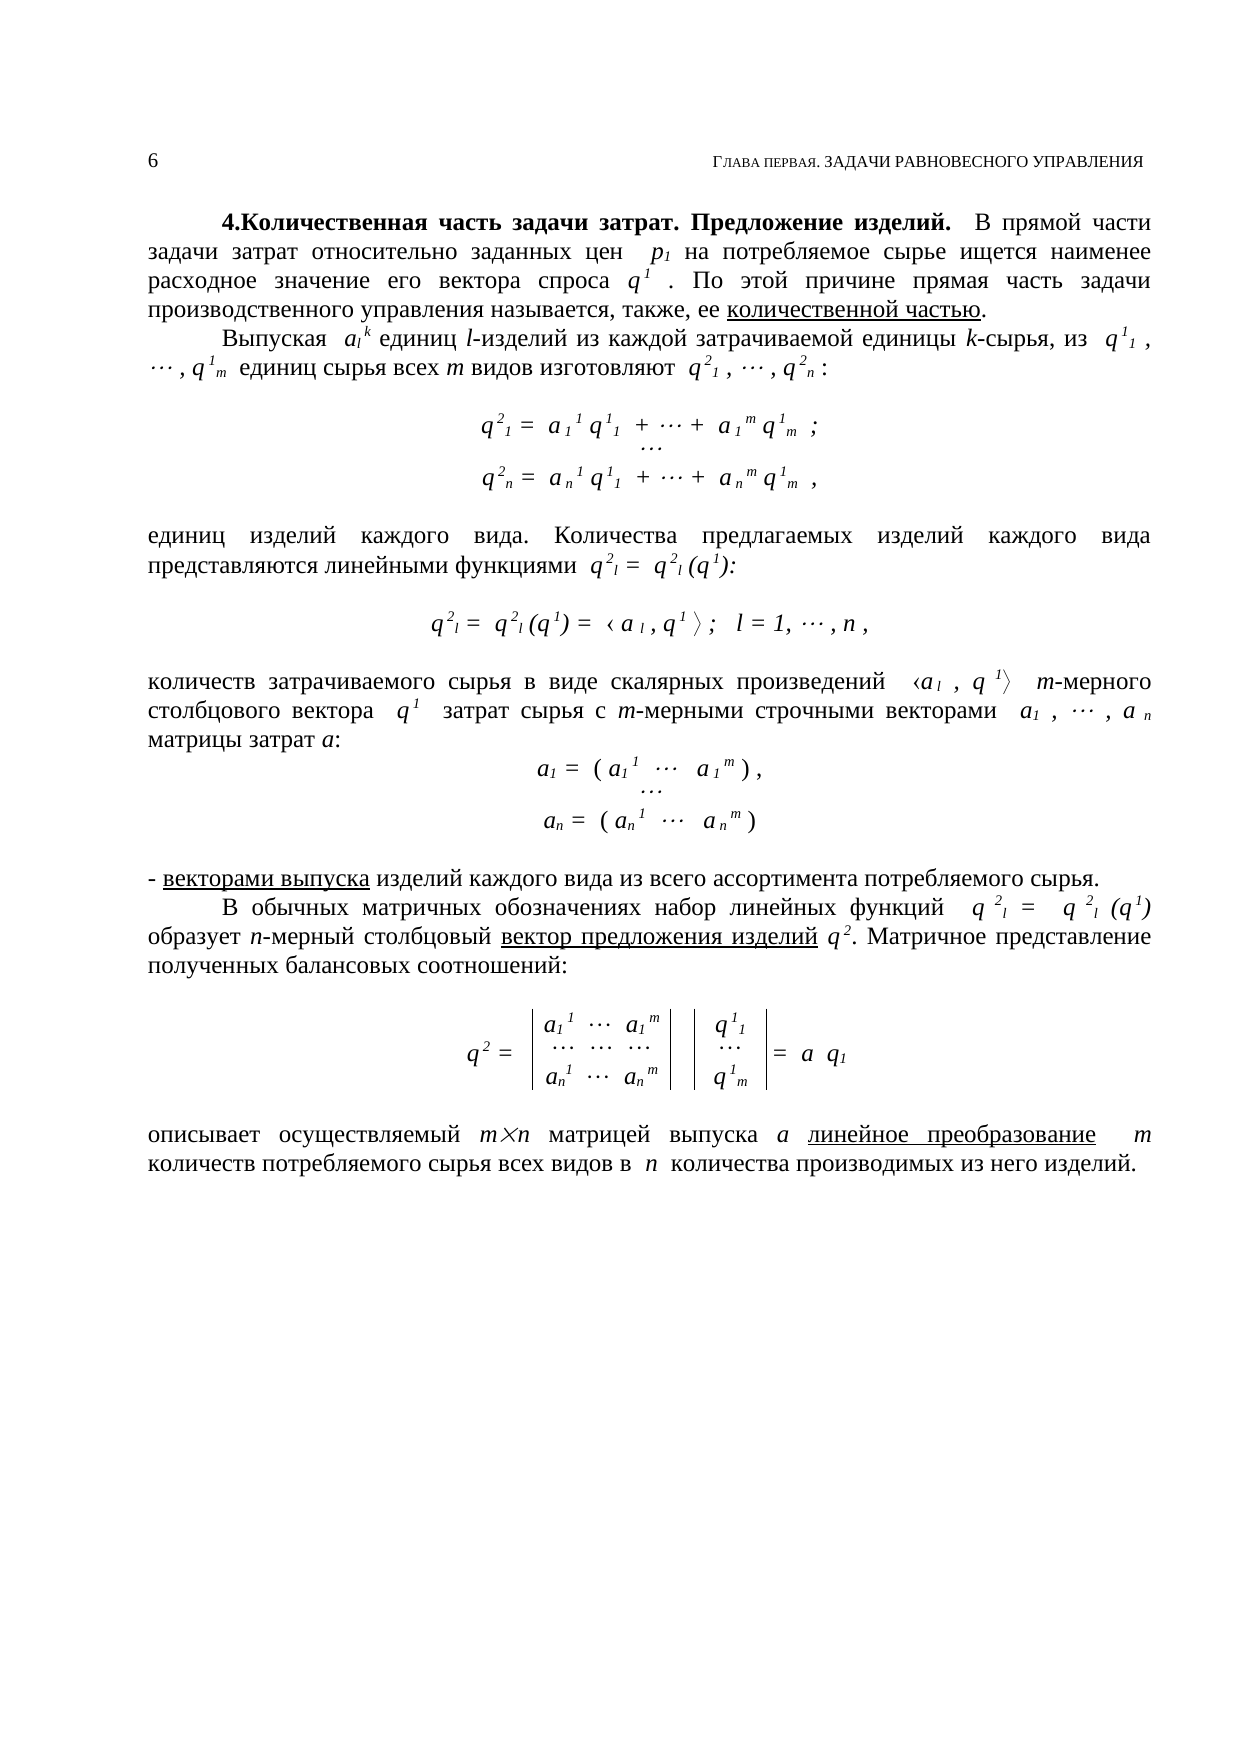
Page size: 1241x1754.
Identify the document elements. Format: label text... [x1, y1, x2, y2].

table_header [671, 1009, 694, 1089]
table_header q 11 q 1m [695, 1009, 766, 1089]
text a1 = ( a1 1 a 1 m ) , [148, 753, 1152, 782]
text количеств затрачиваемого сырья в виде скалярных произведений a l , q 1 m-мерного столбцового вектора q 1 затрат сырья с m-мерными строчными векторами a1 , , a n матрицы затрат a: [148, 666, 1152, 753]
text В обычных матричных обозначениях набор линейных функций q 2l = q 2l (q 1) образует n-мерный столбцовый вектор предложения изделий q 2. Матричное представление полученных балансовых соотношений: [148, 892, 1152, 979]
text 4.Количественная часть задачи затрат. Предложение изделий. В прямой части задачи затрат относительно заданных цен p1 на потребляемое сырье ищется наименее расходное значение его вектора спроса q 1 . По этой причине прямая часть задачи производственного управления называется, также, ее количественной частью. [148, 207, 1152, 323]
text an = ( an 1 a n m ) [148, 805, 1152, 834]
table_header = a q1 [767, 1009, 852, 1089]
text единиц изделий каждого вида. Количества предлагаемых изделий каждого вида представляются линейными функциями q 2l = q 2l (q 1): [148, 520, 1152, 578]
table_header q 2 = [448, 1009, 532, 1089]
text описывает осуществляемый mn матрицей выпуска a линейное преобразование m количеств потребляемого сырья всех видов в n количества производимых из него изделий. [148, 1119, 1152, 1177]
text - векторами выпуска изделий каждого вида из всего ассортимента потребляемого сырья. [148, 863, 1152, 892]
text q 2l = q 2l (q 1) = a l , q 1 ; l = 1, , n , [148, 608, 1152, 637]
table_header a1 1 a1 m an1 an m [533, 1009, 670, 1089]
text q 21 = a 1 1 q 11 + + a 1 m q 1m ; [148, 410, 1152, 439]
text q 2n = a n 1 q 11 + + a n m q 1m , [148, 462, 1152, 491]
text Выпуская al k единиц l-изделий из каждой затрачиваемой единицы k-сырья, из q 11 , , q 1m единиц сырья всех m видов изготовляют q 21 , , q 2n : [148, 323, 1152, 381]
